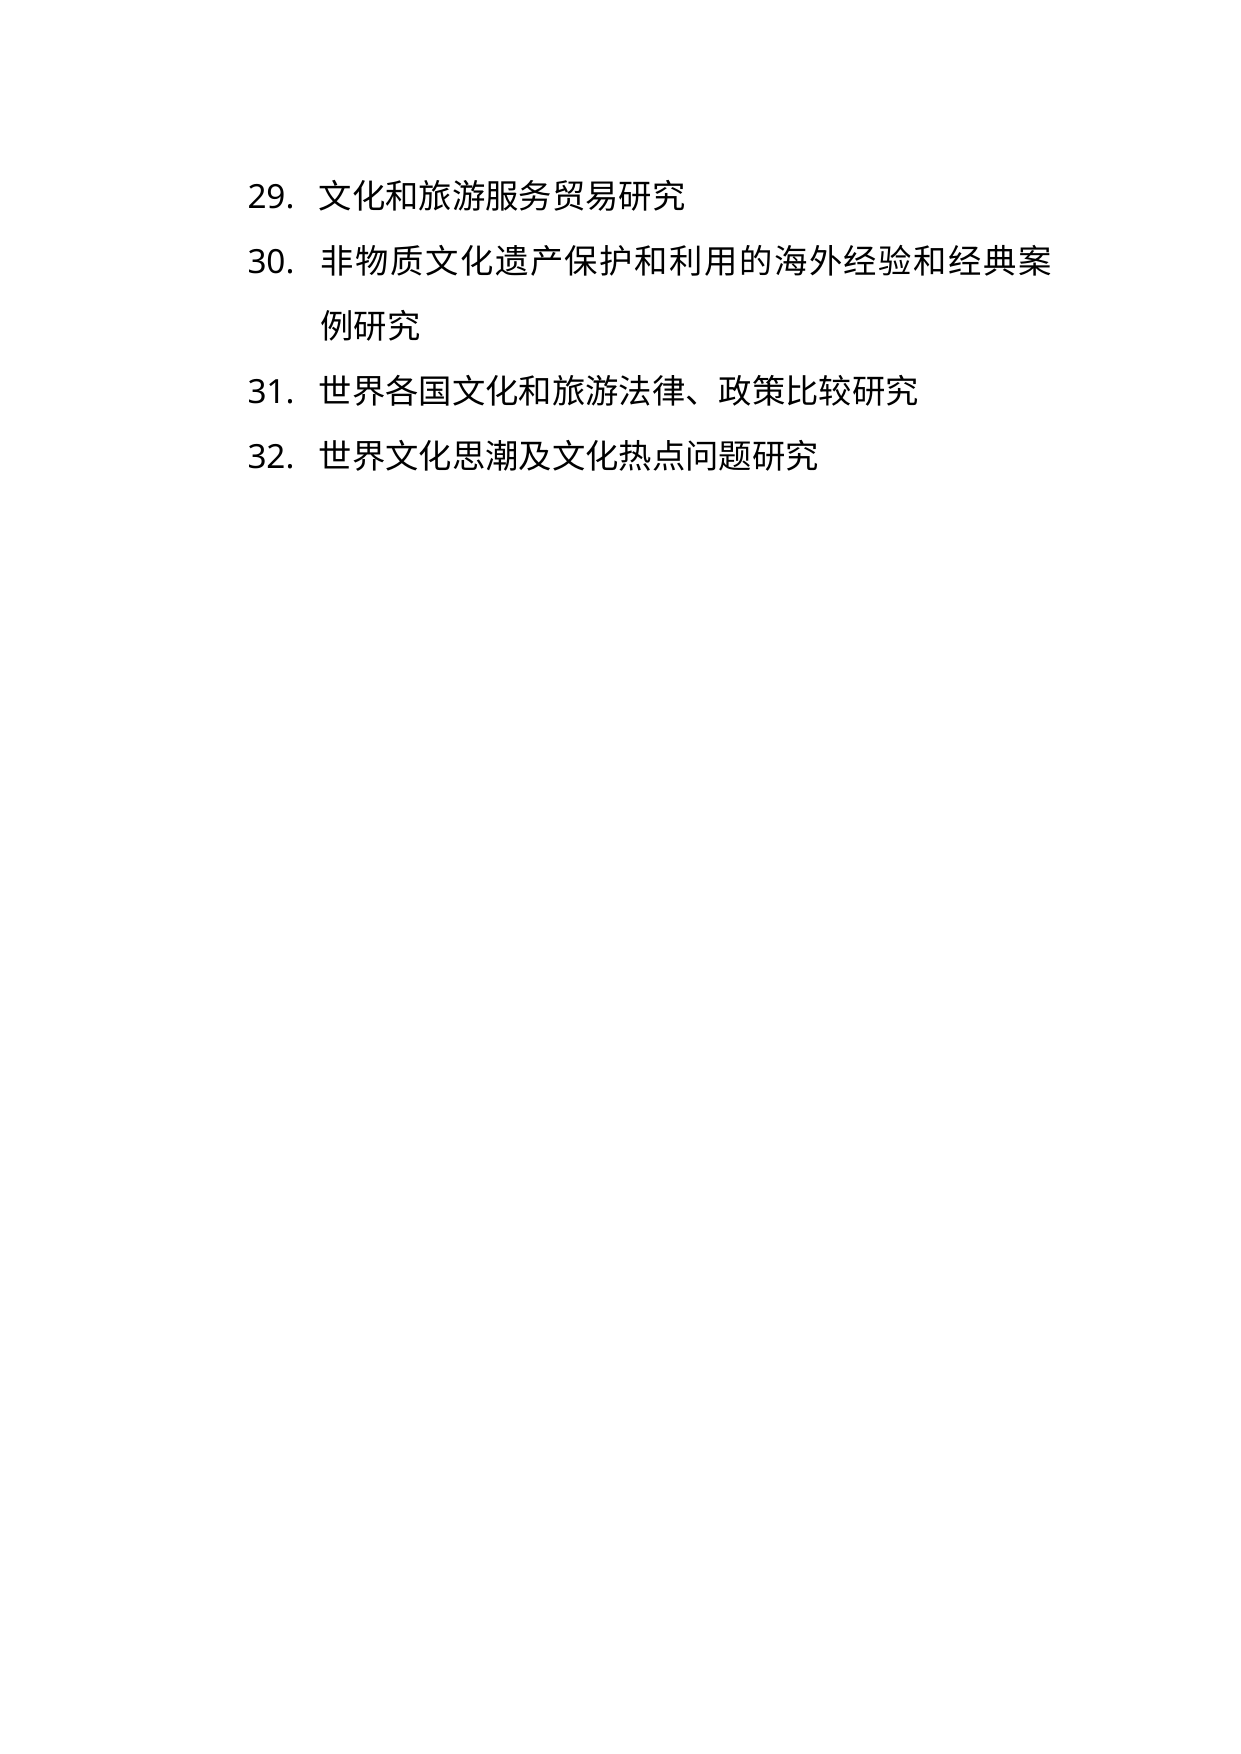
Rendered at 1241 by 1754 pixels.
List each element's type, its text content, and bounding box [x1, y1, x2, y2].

list 世界各国文化和旅游法律、政策比较研究 [247, 357, 1053, 422]
list 世界文化思潮及文化热点问题研究 [247, 422, 1053, 487]
list 非物质文化遗产保护和利用的海外经验和经典案例研究 [247, 227, 1053, 357]
list 文化和旅游服务贸易研究 [247, 162, 1053, 227]
